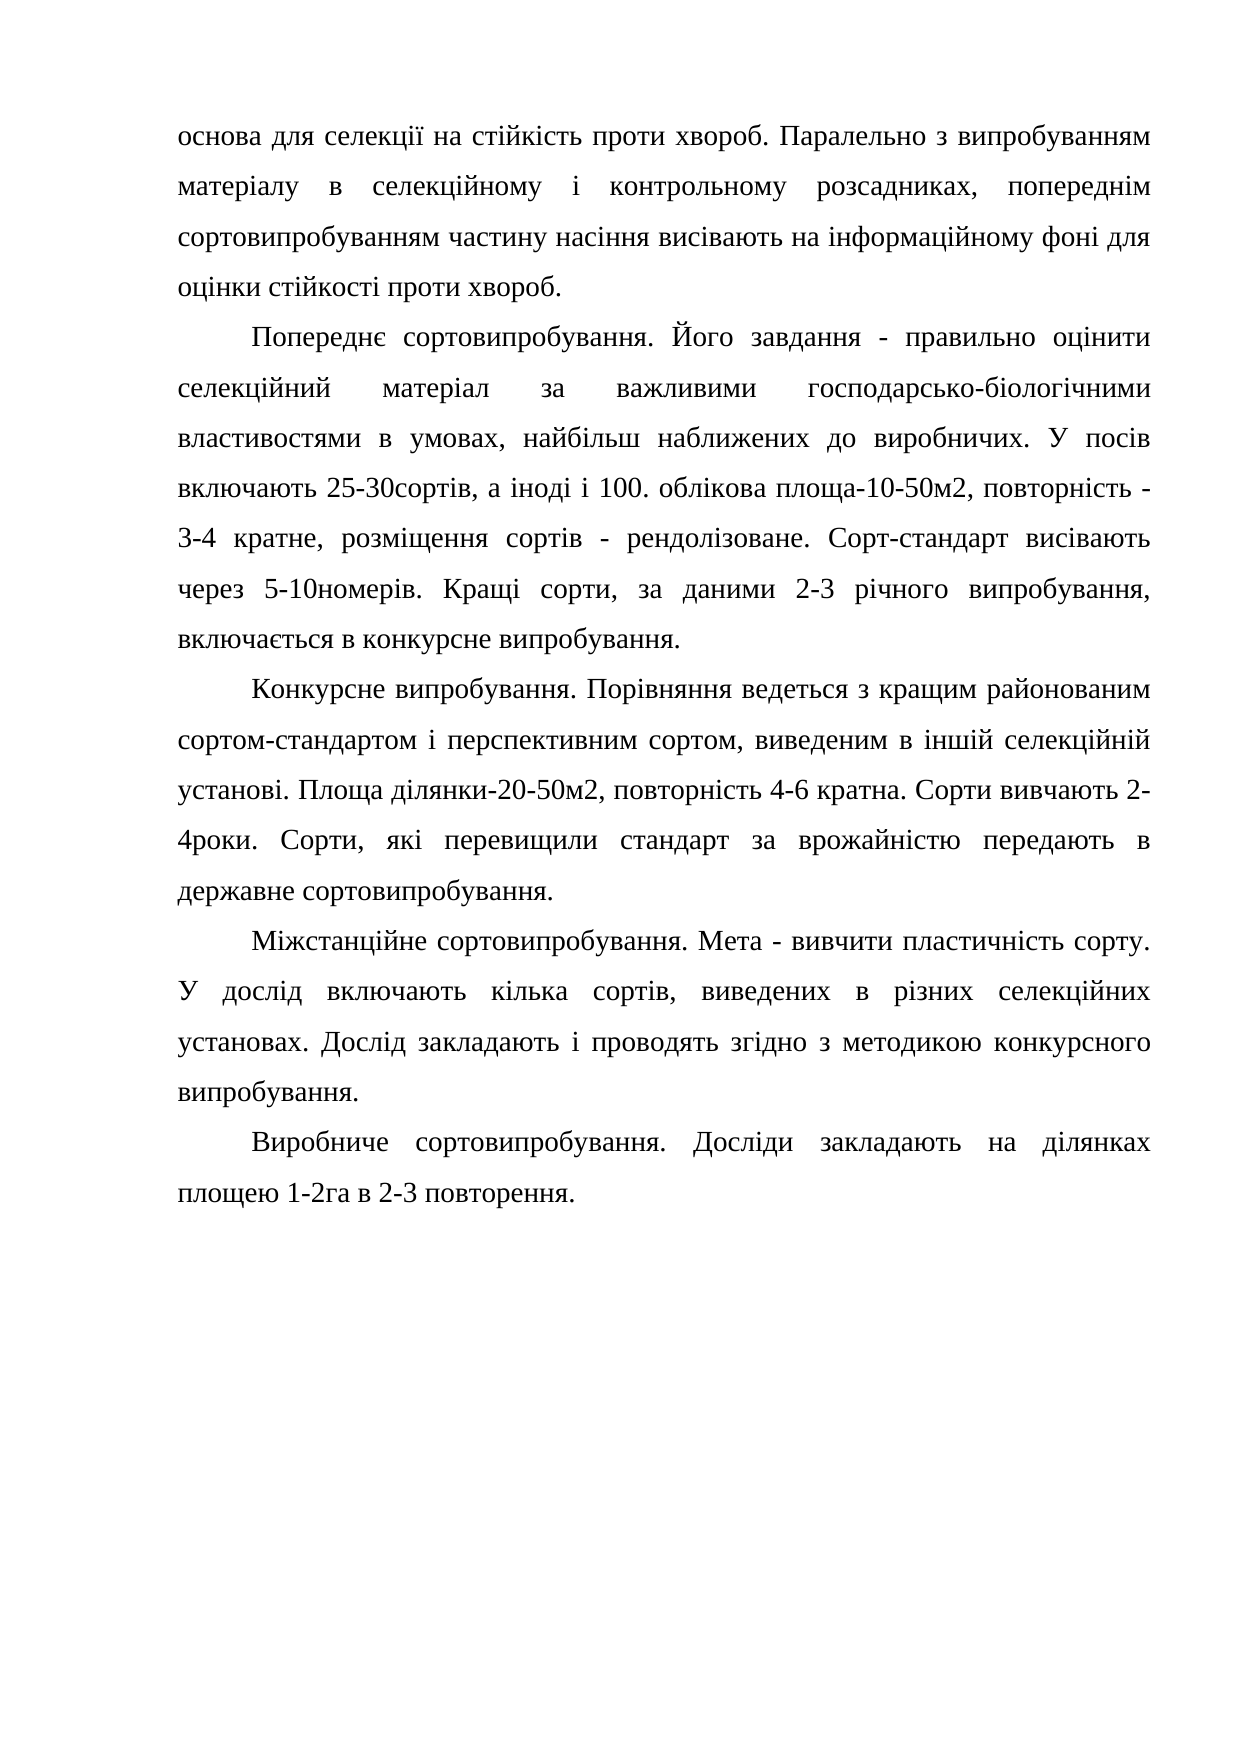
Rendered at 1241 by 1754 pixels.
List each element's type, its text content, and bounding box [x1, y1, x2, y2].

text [177, 118, 1152, 303]
text Попереднє сортовипробування. Його завдання - правильно оцінити селекційний матеріал за важливими господарсько-біологічними властивостями в умовах, найбільш наближених до виробничих. У посів включають 25-30сортів, а іноді і 100. облікова площа-10-50м2, повторність - 3-4 кратне, розміщення сортів - рендолізоване. Сорт-стандарт висівають через 5-10номерів. Кращі сорти, за даними 2-3 річного випробування, включається в конкурсне випробування. [177, 319, 1152, 655]
text Виробниче сортовипробування. Досліди закладають на ділянках площею 1-2га в 2-3 повторення. [177, 1124, 1152, 1208]
text Міжстанційне сортовипробування. Мета - вивчити пластичність сорту. У дослід включають кілька сортів, виведених в різних селекційних установах. Дослід закладають і проводять згідно з методикою конкурсного випробування. [177, 923, 1152, 1108]
text Конкурсне випробування. Порівняння ведеться з кращим районованим сортом-стандартом і перспективним сортом, виведеним в іншій селекційній установі. Площа ділянки-20-50м2, повторність 4-6 кратна. Сорти вивчають 2-4роки. Сорти, які перевищили стандарт за врожайністю передають в державне сортовипробування. [177, 672, 1152, 906]
